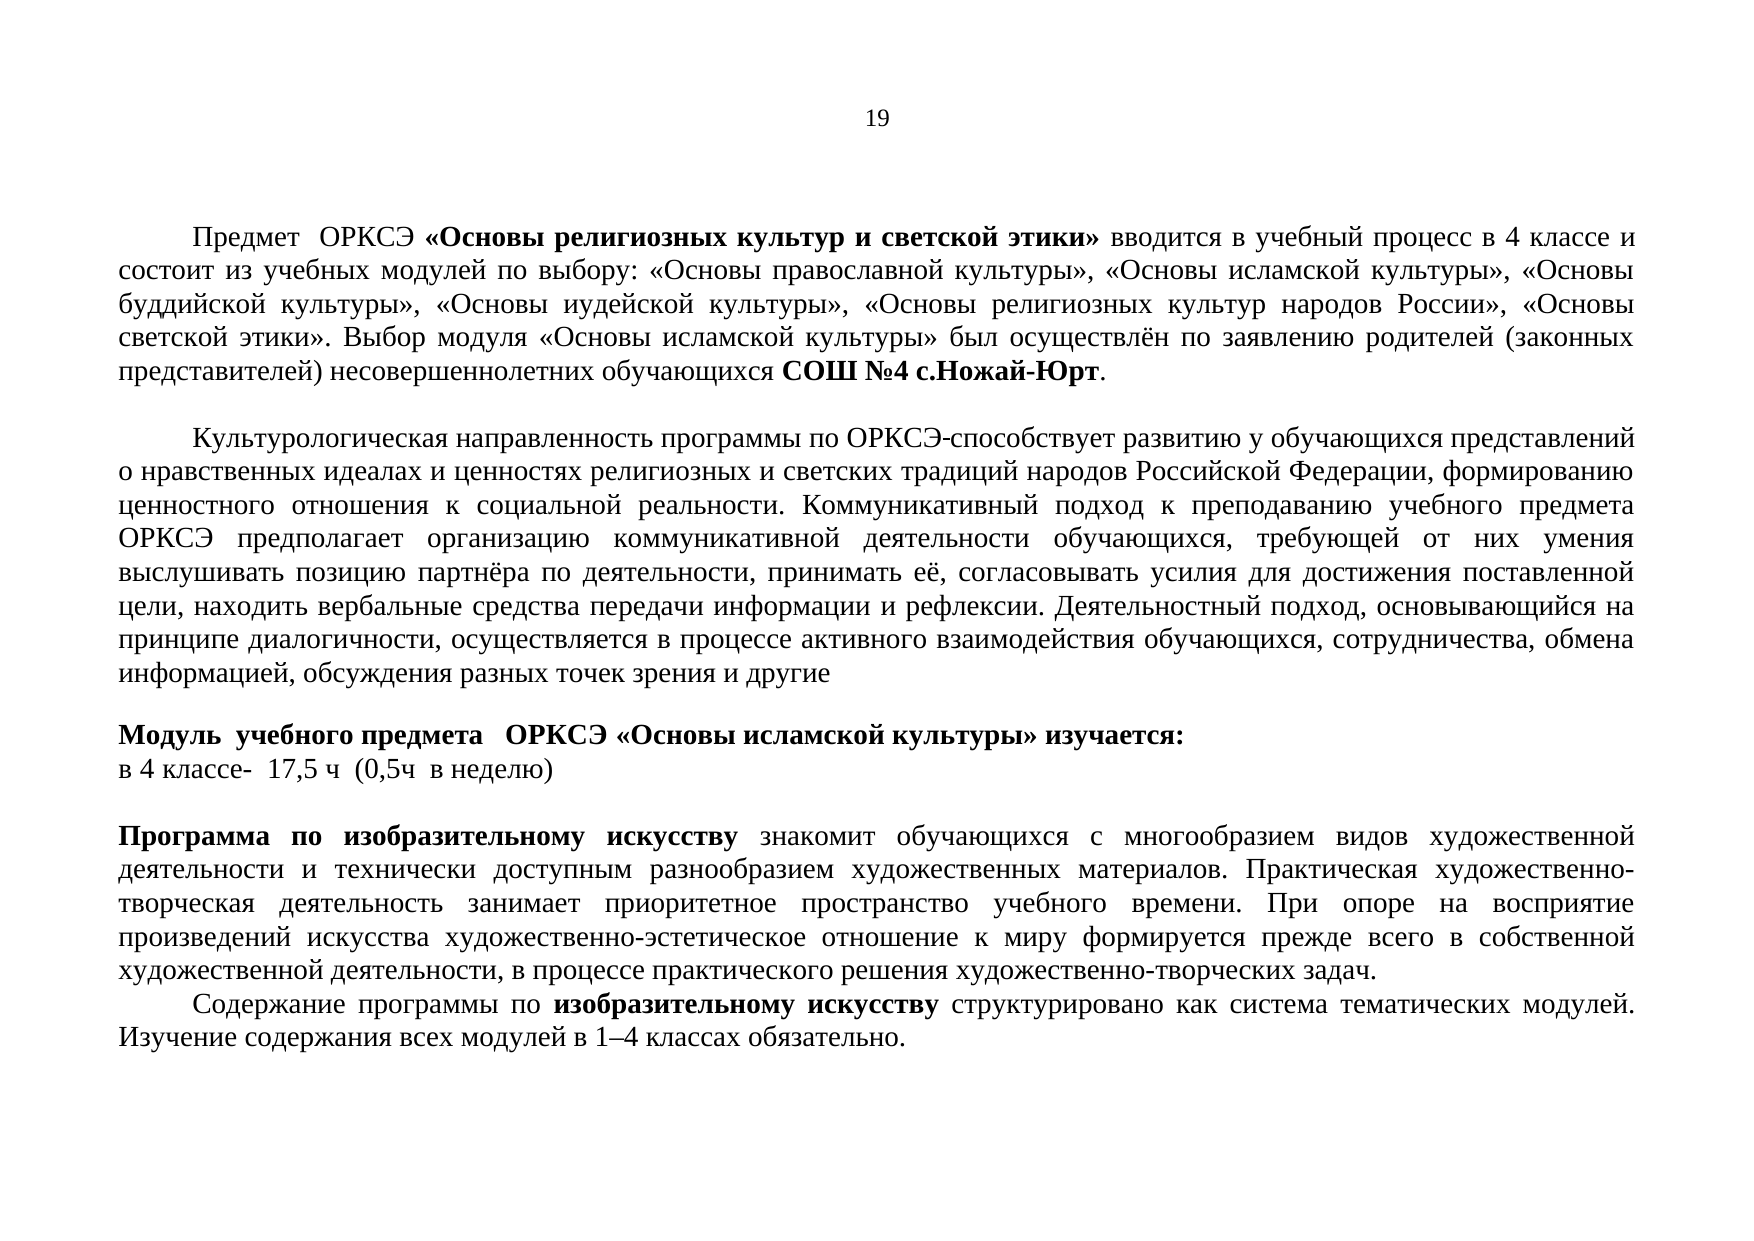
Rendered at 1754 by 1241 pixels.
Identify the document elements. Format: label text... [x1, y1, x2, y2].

text Содержание программы по изобразительному искусству структурировано как система тематических модулей. Изучение содержания всех модулей в 1–4 классах обязательно. [118, 986, 1636, 1053]
text Программа по изобразительному искусству знакомит обучающихся с многообразием видов художественной деятельности и технически доступным разнообразием художественных материалов. Практическая художественно-творческая деятельность занимает приоритетное пространство учебного времени. При опоре на восприятие произведений искусства художественно-эстетическое отношение к миру формируется прежде всего в собственной художественной деятельности, в процессе практического решения художественно-творческих задач. [118, 818, 1636, 986]
list Предмет ОРКСЭ «Основы религиозных культур и светской этики» вводится в учебный процесс в 4 классе и состоит из учебных модулей по выбору: «Основы православной культуры», «Основы исламской культуры», «Основы буддийской культуры», «Основы иудейской культуры», «Основы религиозных культур народов России», «Основы светской этики». Выбор модуля «Основы исламской культуры» был осуществлён по заявлению родителей (законных представителей) несовершеннолетних обучающихся СОШ №4 с.Ножай-Юрт. [118, 219, 1636, 386]
list Культурологическая направленность программы по ОРКСЭ способствует развитию у обучающихся представлений о нравственных идеалах и ценностях религиозных и светских традиций народов Российской Федерации, формированию ценностного отношения к социальной реальности. Коммуникативный подход к преподаванию учебного предмета ОРКСЭ предполагает организацию коммуникативной деятельности обучающихся, требующей от них умения выслушивать позицию партнёра по деятельности, принимать её, согласовывать усилия для достижения поставленной цели, находить вербальные средства передачи информации и рефлексии. Деятельностный подход, основывающийся на принципе диалогичности, осуществляется в процессе активного взаимодействия обучающихся, сотрудничества, обмена информацией, обсуждения разных точек зрения и другие [118, 420, 1636, 688]
text в 4 классе- 17,5 ч (0,5ч в неделю) [118, 751, 1636, 784]
text Модуль учебного предмета ОРКСЭ «Основы исламской культуры» изучается: [118, 717, 1636, 751]
